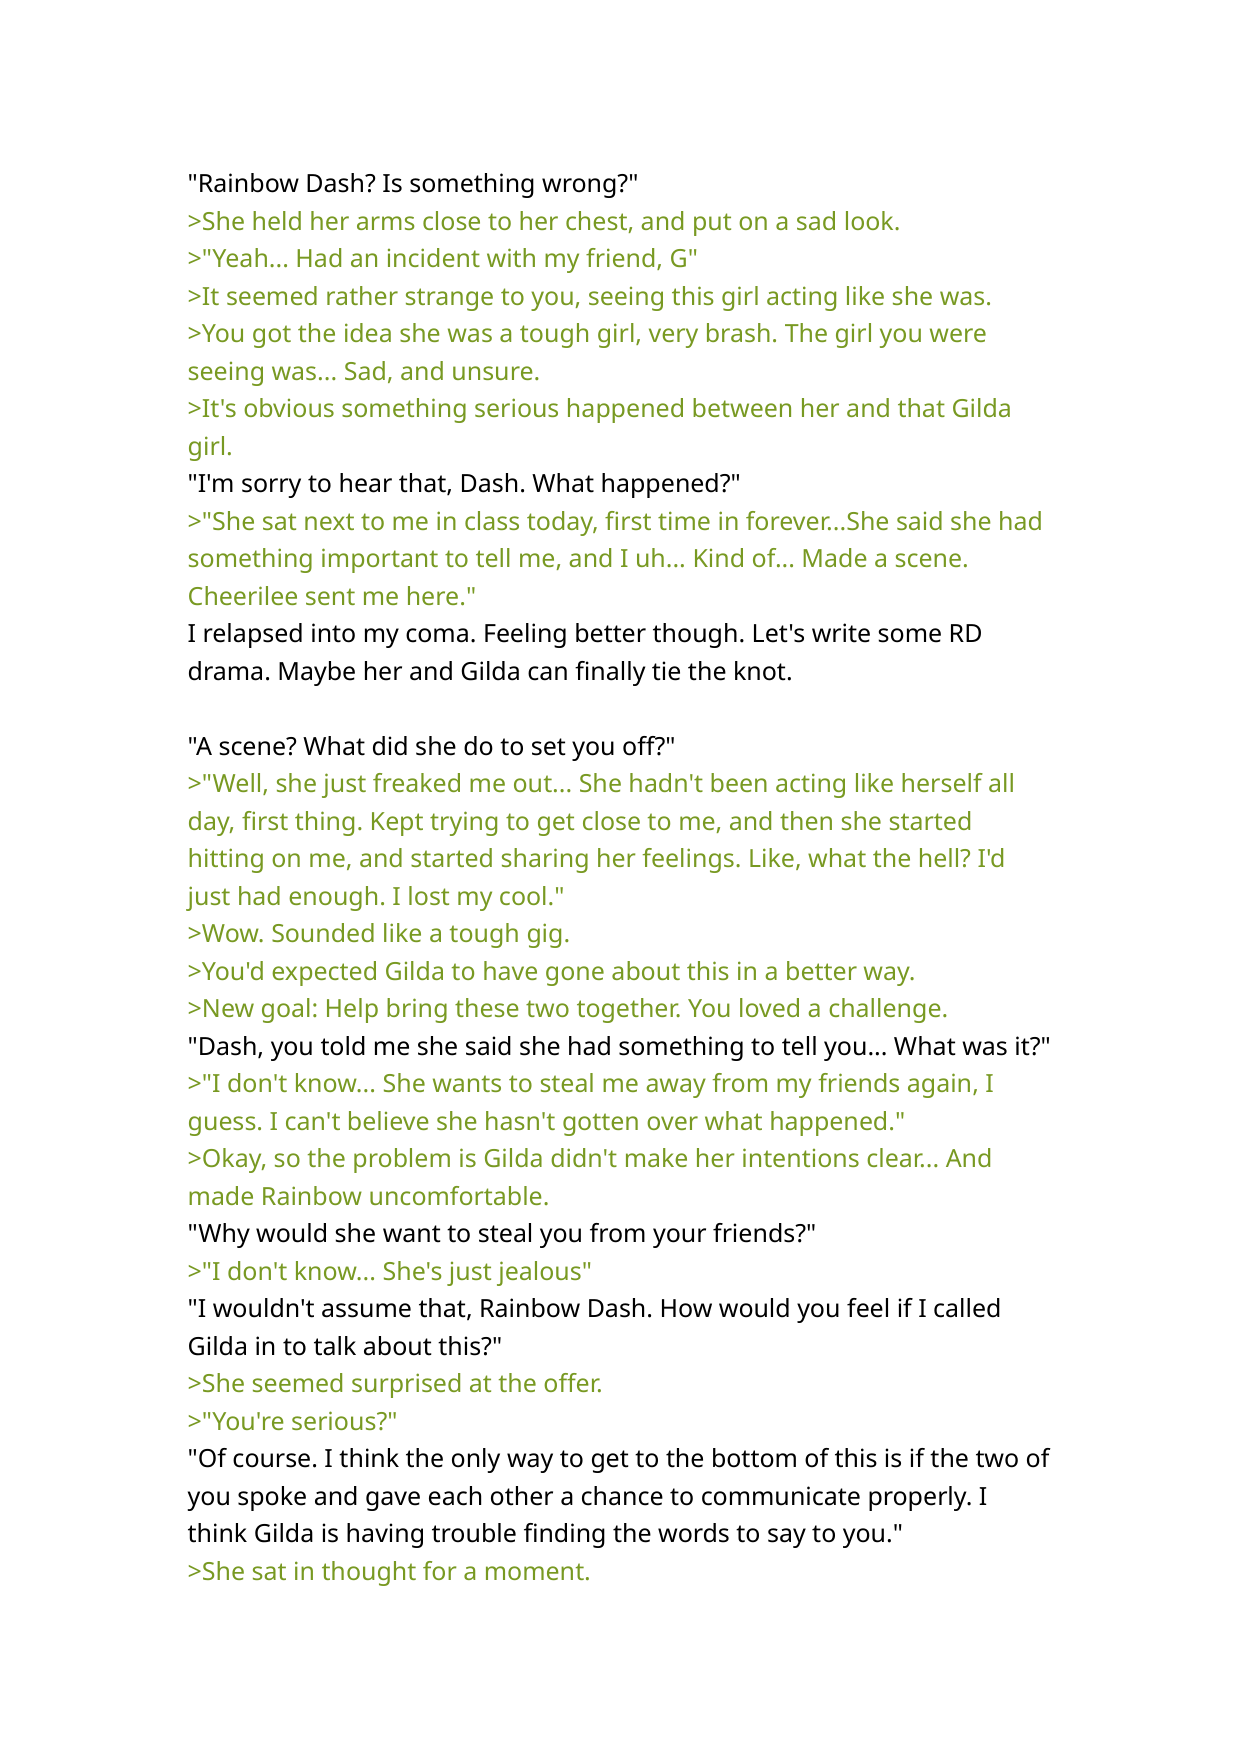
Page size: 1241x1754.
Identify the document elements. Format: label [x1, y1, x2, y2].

text [187, 164, 1053, 614]
text [187, 614, 1053, 1589]
